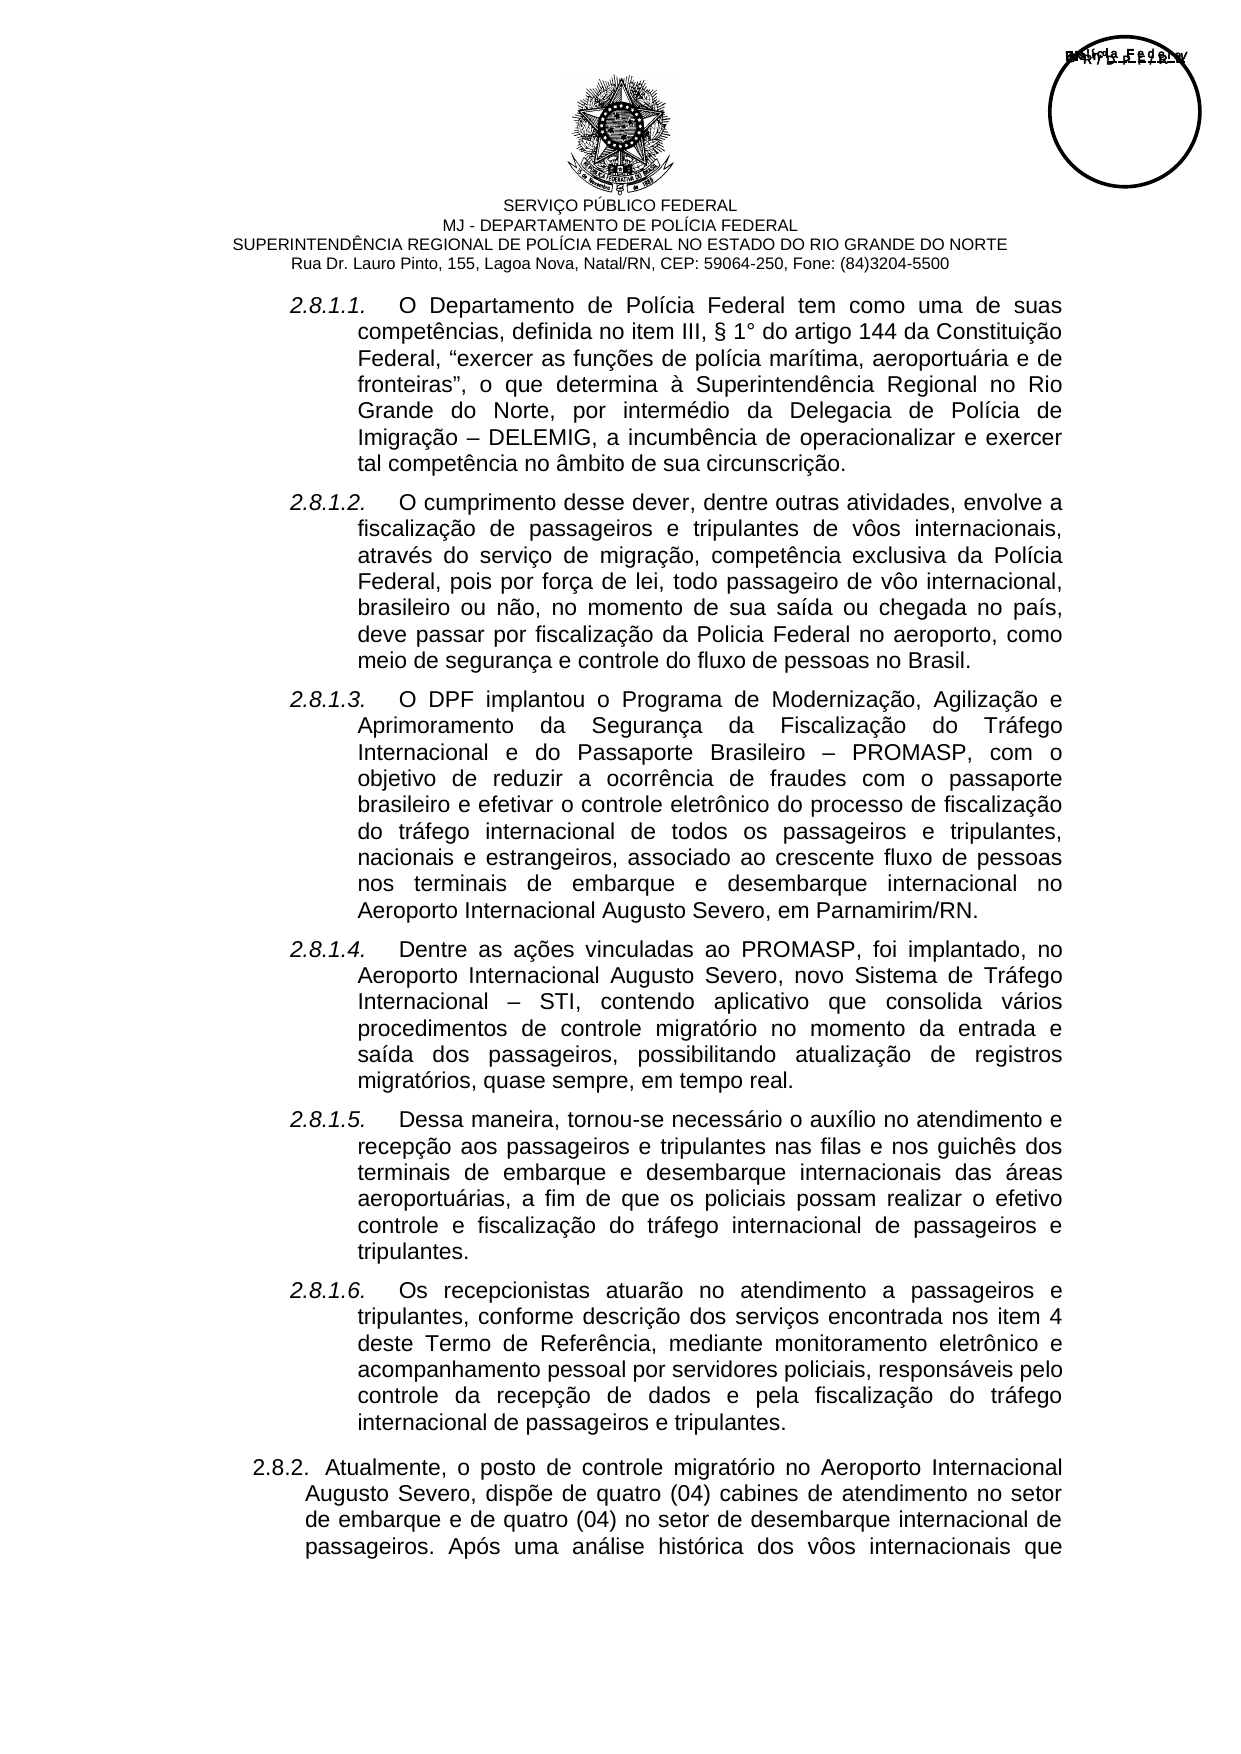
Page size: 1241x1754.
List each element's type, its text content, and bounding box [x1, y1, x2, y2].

list Dentre as ações vinculadas ao PROMASP, foi implantado, no Aeroporto Internacional Augusto Severo, novo Sistema de Tráfego Internacional – STI, contendo aplicativo que consolida vários procedimentos de controle migratório no momento da entrada e saída dos passageiros, possibilitando atualização de registros migratórios, quase sempre, em tempo real. [290, 936, 1063, 1094]
list Dessa maneira, tornou-se necessário o auxílio no atendimento e recepção aos passageiros e tripulantes nas filas e nos guichês dos terminais de embarque e desembarque internacionais das áreas aeroportuárias, a fim de que os policiais possam realizar o efetivo controle e fiscalização do tráfego internacional de passageiros e tripulantes. [290, 1106, 1063, 1264]
list O cumprimento desse dever, dentre outras atividades, envolve a fiscalização de passageiros e tripulantes de vôos internacionais, através do serviço de migração, competência exclusiva da Polícia Federal, pois por força de lei, todo passageiro de vôo internacional, brasileiro ou não, no momento de sua saída ou chegada no país, deve passar por fiscalização da Policia Federal no aeroporto, como meio de segurança e controle do fluxo de pessoas no Brasil. [290, 489, 1063, 673]
list O DPF implantou o Programa de Modernização, Agilização e Aprimoramento da Segurança da Fiscalização do Tráfego Internacional e do Passaporte Brasileiro – PROMASP, com o objetivo de reduzir a ocorrência de fraudes com o passaporte brasileiro e efetivar o controle eletrônico do processo de fiscalização do tráfego internacional de todos os passageiros e tripulantes, nacionais e estrangeiros, associado ao crescente fluxo de pessoas nos terminais de embarque e desembarque internacional no Aeroporto Internacional Augusto Severo, em Parnamirim/RN. [290, 686, 1063, 923]
picture [565, 73, 675, 197]
list Os recepcionistas atuarão no atendimento a passageiros e tripulantes, conforme descrição dos serviços encontrada nos item 4 deste Termo de Referência, mediante monitoramento eletrônico e acompanhamento pessoal por servidores policiais, responsáveis pelo controle da recepção de dados e pela fiscalização do tráfego internacional de passageiros e tripulantes. [290, 1277, 1063, 1435]
list O Departamento de Polícia Federal tem como uma de suas competências, definida no item III, § 1° do artigo 144 da Constituição Federal, “exercer as funções de polícia marítima, aeroportuária e de fronteiras”, o que determina à Superintendência Regional no Rio Grande do Norte, por intermédio da Delegacia de Polícia de Imigração – DELEMIG, a incumbência de operacionalizar e exercer tal competência no âmbito de sua circunscrição. [290, 292, 1063, 476]
